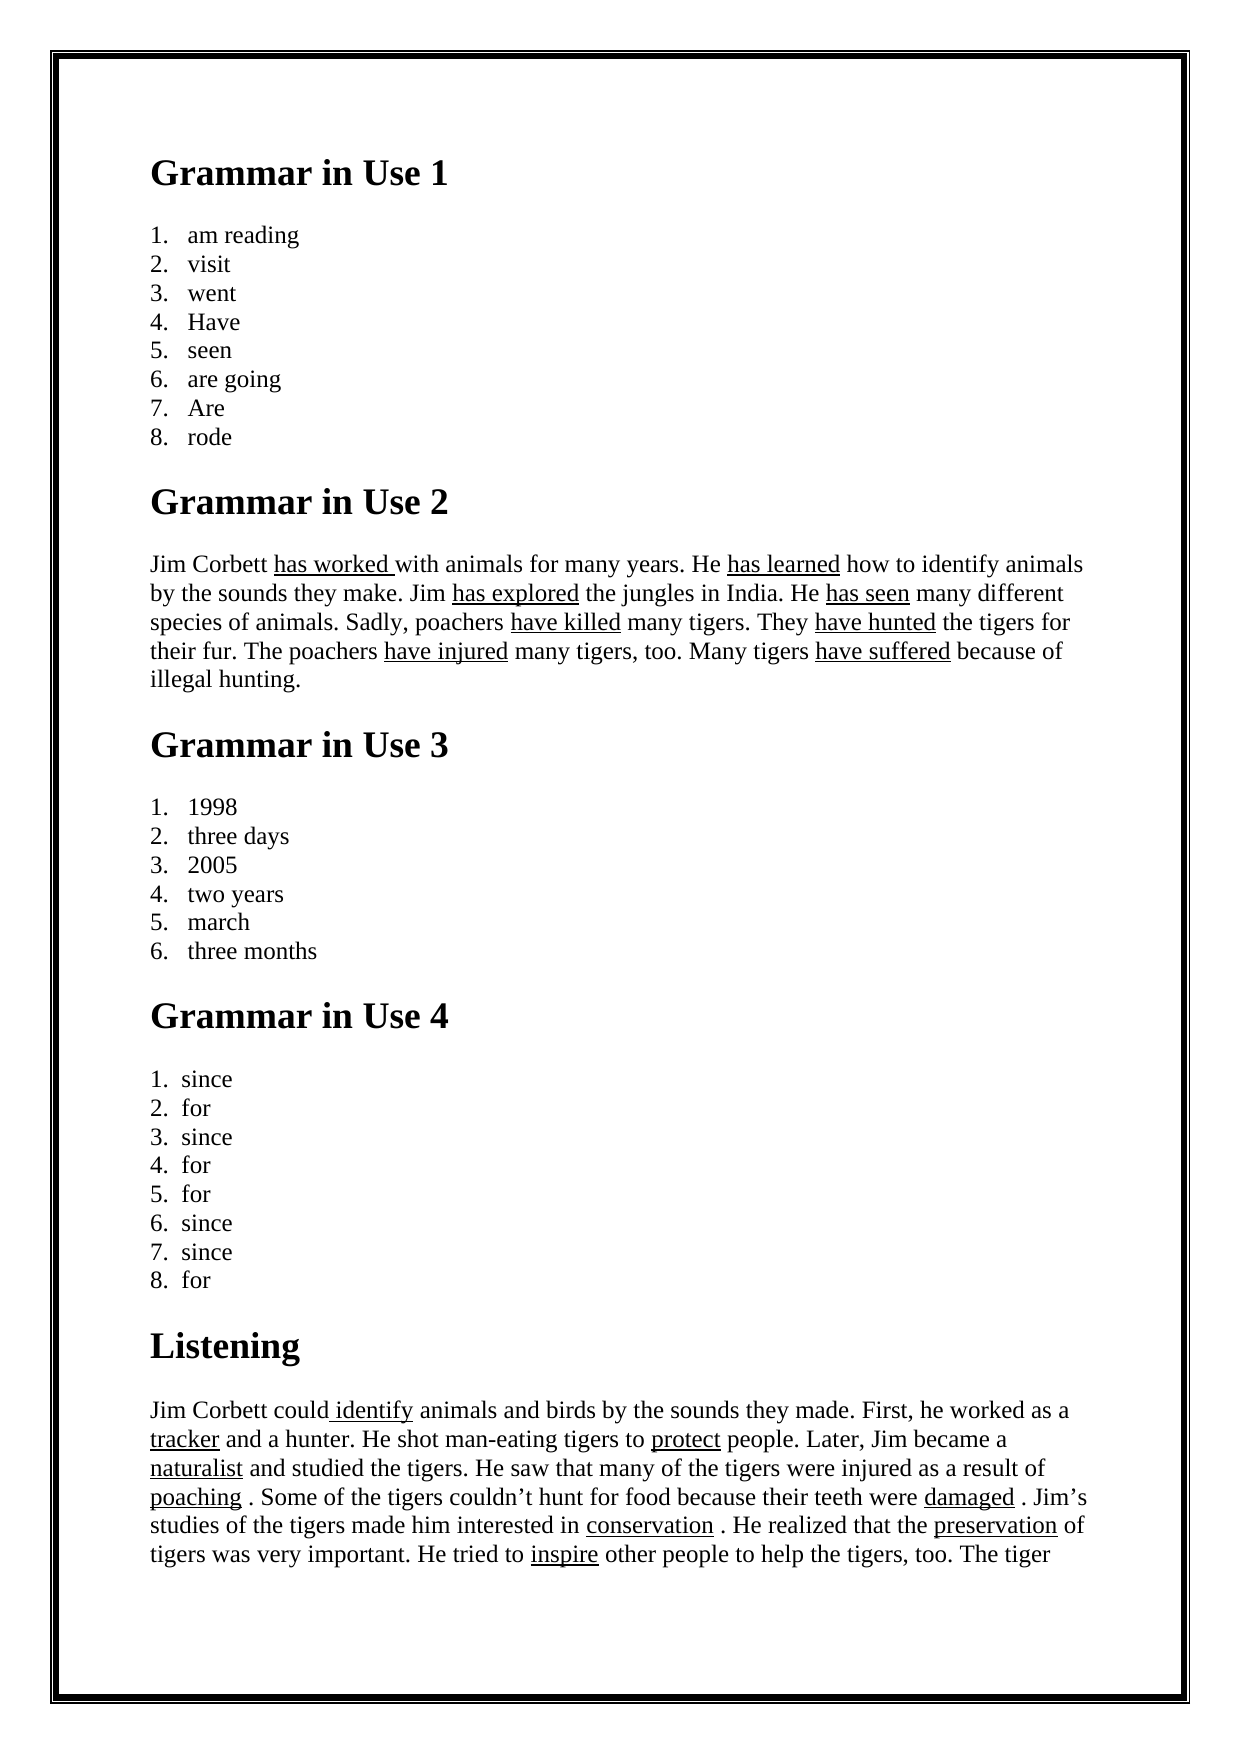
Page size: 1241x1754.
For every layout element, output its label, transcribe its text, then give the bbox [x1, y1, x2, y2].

text Grammar in Use 2 [150, 479, 1090, 522]
text 5. for [150, 1179, 1090, 1208]
list visit [150, 249, 1090, 278]
text 8. for [150, 1265, 1090, 1294]
list three days [150, 821, 1090, 850]
text 4. for [150, 1150, 1090, 1179]
list rode [150, 422, 1090, 450]
list 2005 [150, 850, 1090, 879]
list two years [150, 879, 1090, 907]
text 6. since [150, 1208, 1090, 1237]
text Grammar in Use 4 [150, 994, 1090, 1037]
text 2. for [150, 1093, 1090, 1122]
text 7. since [150, 1237, 1090, 1265]
list are going [150, 364, 1090, 393]
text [150, 1396, 1090, 1568]
text Listening [150, 1323, 1090, 1366]
list went [150, 278, 1090, 307]
list march [150, 907, 1090, 936]
text 1. since [150, 1064, 1090, 1093]
text 3. since [150, 1122, 1090, 1150]
list Are [150, 393, 1090, 422]
list Have [150, 307, 1090, 335]
text Jim Corbett has worked with animals for many years. He has learned how to identify animals by the sounds they make. Jim has explored the jungles in India. He has seen many different species of animals. Sadly, poachers have killed many tigers. They have hunted the tigers for their fur. The poachers have injured many tigers, too. Many tigers have suffered because of illegal hunting. [150, 549, 1090, 693]
text Grammar in Use 3 [150, 722, 1090, 765]
list am reading [150, 220, 1090, 249]
text Grammar in Use 1 [150, 150, 1090, 193]
list 1998 [150, 792, 1090, 821]
list seen [150, 335, 1090, 364]
list three months [150, 936, 1090, 965]
